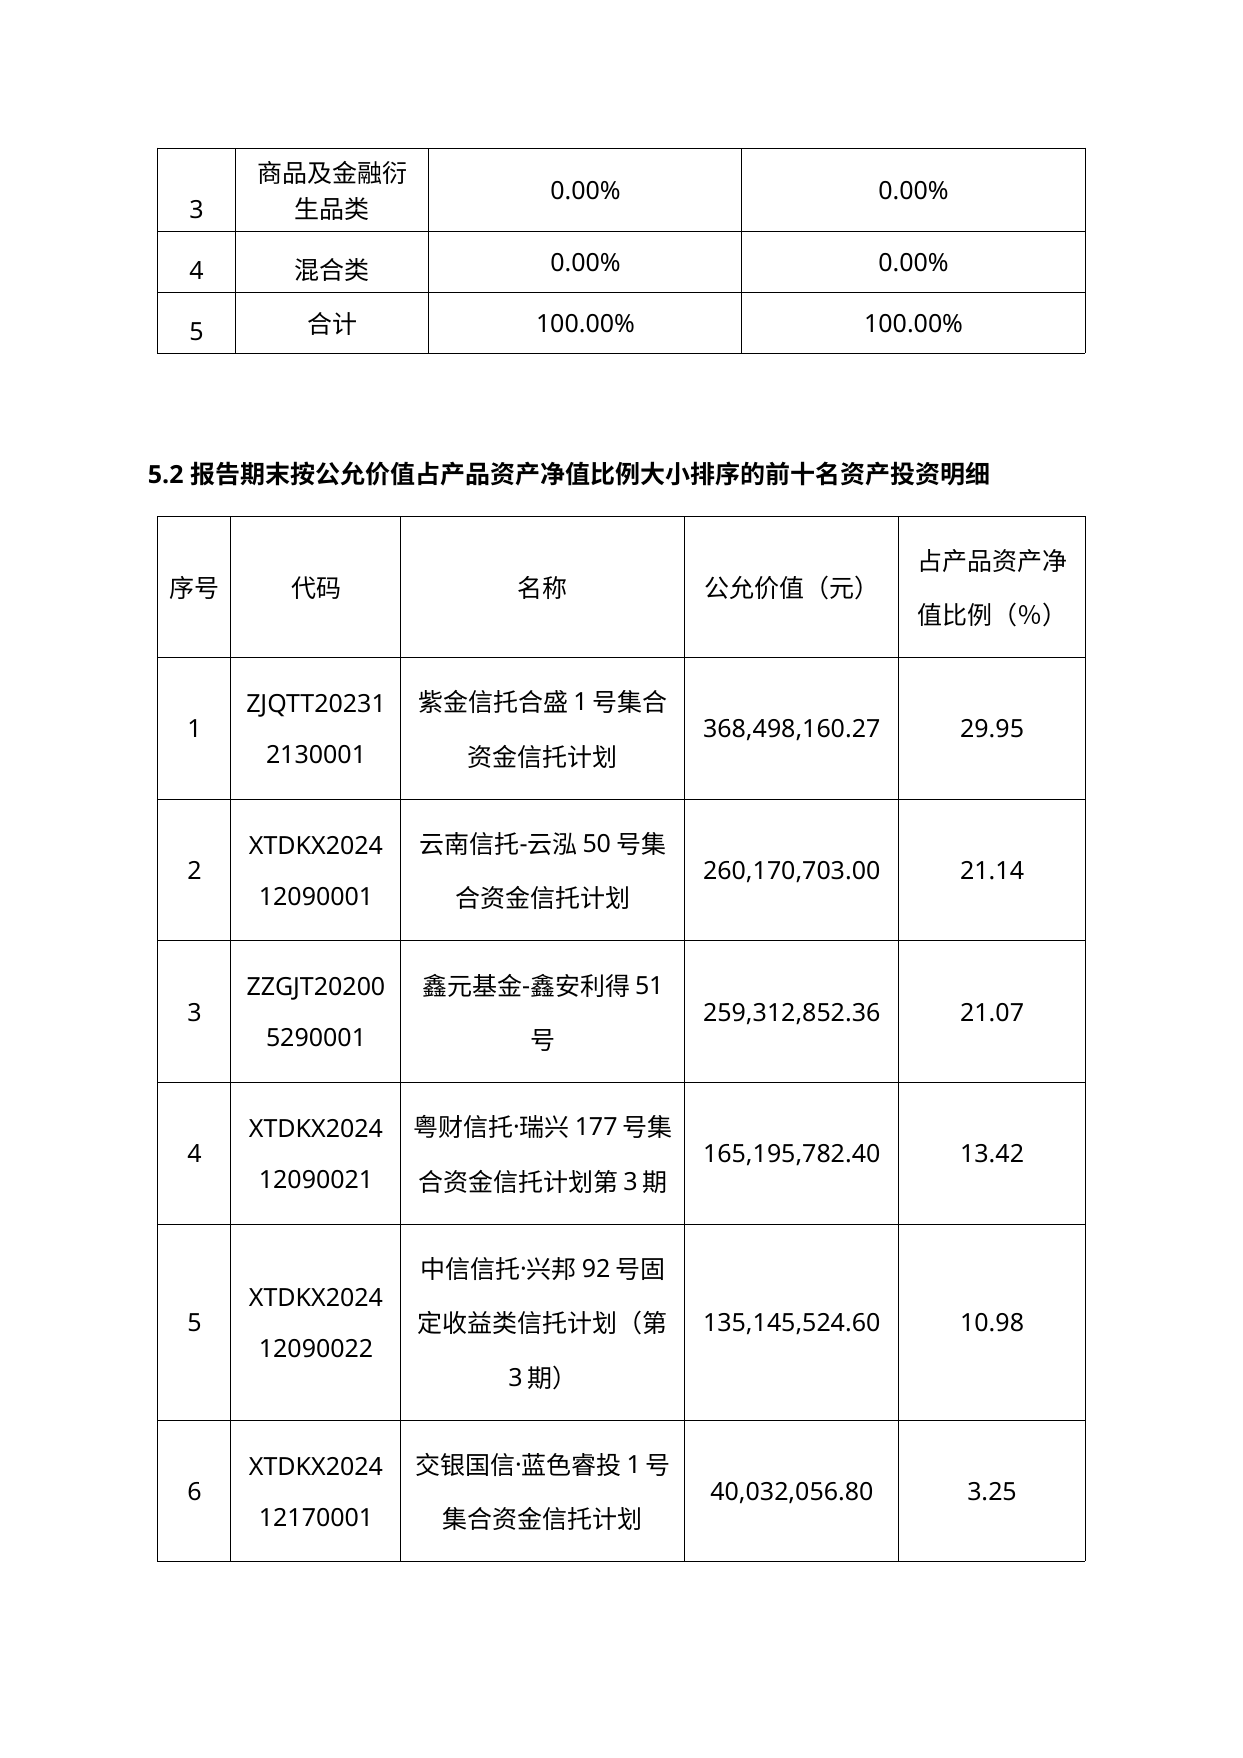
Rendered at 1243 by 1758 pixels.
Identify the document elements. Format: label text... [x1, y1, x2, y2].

table_cell 10.98 [899, 1225, 1085, 1419]
table_cell 0.00% [429, 149, 741, 231]
table_cell 100.00% [429, 293, 741, 353]
text 5.2 报告期末按公允价值占产品资产净值比例大小排序的前十名资产投资明细 [148, 454, 1094, 490]
table_cell 6 [158, 1421, 230, 1561]
table_cell XTDKX202412090022 [231, 1225, 400, 1419]
table_cell 29.95 [899, 658, 1085, 798]
table_header 公允价值（元） [685, 517, 898, 657]
table_header 名称 [401, 517, 684, 657]
table_cell 0.00% [429, 232, 741, 292]
table_cell 368,498,160.27 [685, 658, 898, 798]
table_cell 粤财信托·瑞兴177号集合资金信托计划第3期 [401, 1083, 684, 1223]
table_cell 5 [158, 293, 235, 353]
table_cell 100.00% [742, 293, 1085, 353]
table_cell 4 [158, 1083, 230, 1223]
table_cell 135,145,524.60 [685, 1225, 898, 1419]
table_cell 中信信托·兴邦92号固定收益类信托计划（第3期） [401, 1225, 684, 1419]
table_cell 21.07 [899, 941, 1085, 1082]
table_cell ZZGJT202005290001 [231, 941, 400, 1082]
table_cell 3 [158, 149, 235, 231]
table_cell 5 [158, 1225, 230, 1419]
table_header 占产品资产净值比例（％） [899, 517, 1085, 657]
table_cell 混合类 [236, 232, 428, 292]
table_cell ZJQTT202312130001 [231, 658, 400, 798]
table_cell 259,312,852.36 [685, 941, 898, 1082]
table_cell 3 [158, 941, 230, 1082]
table_cell 260,170,703.00 [685, 800, 898, 940]
table_cell 165,195,782.40 [685, 1083, 898, 1223]
table_cell 紫金信托合盛1号集合资金信托计划 [401, 658, 684, 798]
table_cell 40,032,056.80 [685, 1421, 898, 1561]
table_cell 21.14 [899, 800, 1085, 940]
table_cell 1 [158, 658, 230, 798]
table_cell 商品及金融衍生品类 [236, 149, 428, 231]
table_cell XTDKX202412090021 [231, 1083, 400, 1223]
table_cell 2 [158, 800, 230, 940]
table_header 代码 [231, 517, 400, 657]
table_cell 0.00% [742, 149, 1085, 231]
table_cell XTDKX202412170001 [231, 1421, 400, 1561]
table_cell XTDKX202412090001 [231, 800, 400, 940]
table_header 序号 [158, 517, 230, 657]
table_cell 交银国信·蓝色睿投1号集合资金信托计划 [401, 1421, 684, 1561]
table_cell 3.25 [899, 1421, 1085, 1561]
table_cell 0.00% [742, 232, 1085, 292]
table_cell 13.42 [899, 1083, 1085, 1223]
table_cell 云南信托-云泓50号集合资金信托计划 [401, 800, 684, 940]
table_cell 鑫元基金-鑫安利得51号 [401, 941, 684, 1082]
table_cell 合计 [236, 293, 428, 353]
table_cell 4 [158, 232, 235, 292]
